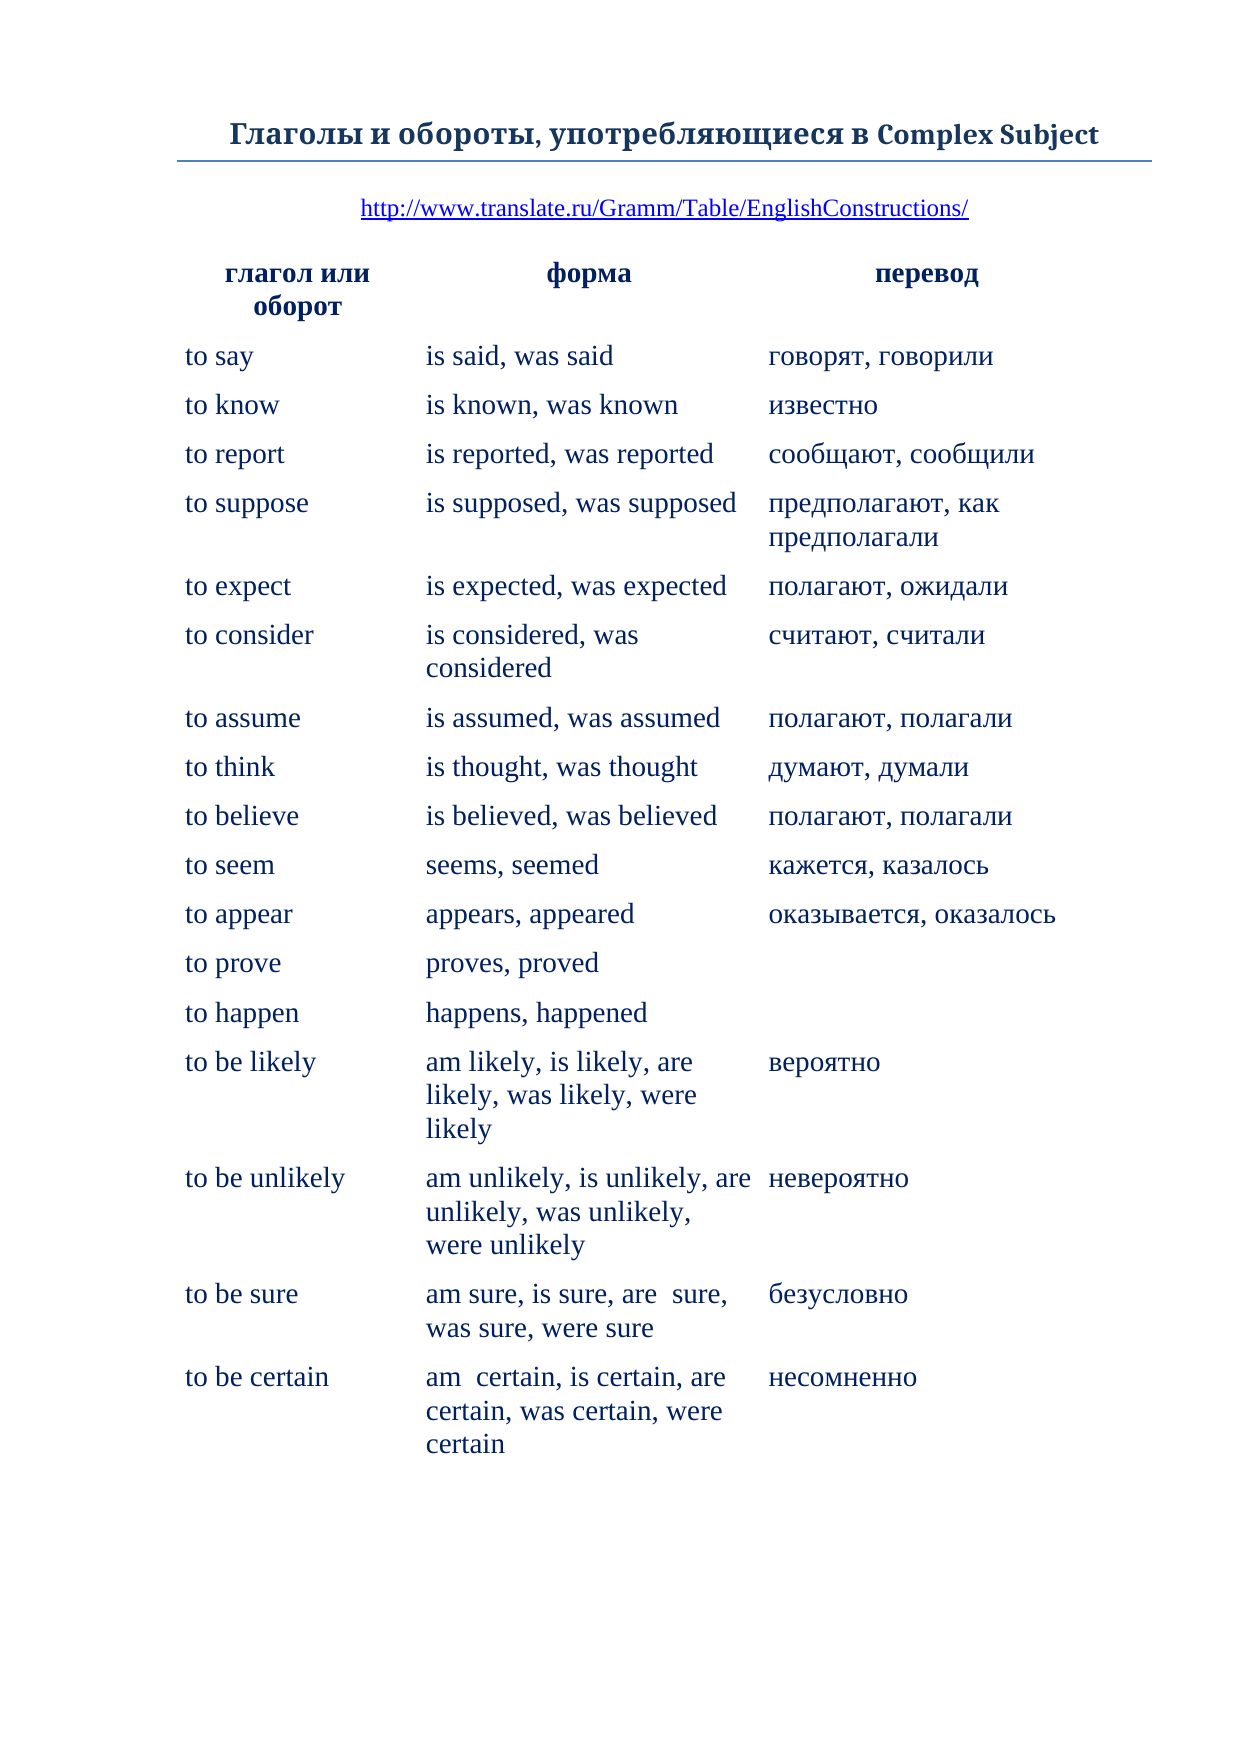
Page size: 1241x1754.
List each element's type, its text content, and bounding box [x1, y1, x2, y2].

table_cell is expected, was expected [418, 560, 761, 609]
table_cell to say [177, 330, 418, 379]
table_cell am likely, is likely, are likely, was likely, were likely [418, 1036, 761, 1152]
table_header глагол или оборот [177, 247, 418, 330]
table_cell to know [177, 379, 418, 428]
table_cell предполагают, как предполагали [761, 478, 1093, 560]
table_cell to report [177, 428, 418, 477]
table_cell to assume [177, 692, 418, 741]
table_header перевод [761, 247, 1093, 330]
table_cell to suppose [177, 478, 418, 560]
table_cell appears, appeared [418, 889, 761, 938]
table_cell to be certain [177, 1351, 418, 1468]
table_cell кажется, казалось [761, 840, 1093, 889]
table_cell to prove [177, 938, 418, 987]
table_cell is reported, was reported [418, 428, 761, 477]
table_cell считают, считали [761, 609, 1093, 692]
table_cell полагают, полагали [761, 790, 1093, 839]
table_cell известно [761, 379, 1093, 428]
table_cell говорят, говорили [761, 330, 1093, 379]
table_cell to be unlikely [177, 1153, 418, 1269]
table_cell to seem [177, 840, 418, 889]
table_cell to believe [177, 790, 418, 839]
table_cell is said, was said [418, 330, 761, 379]
table_header форма [418, 247, 761, 330]
text http://www.translate.ru/Gramm/Table/EnglishConstructions/ [177, 193, 1152, 222]
table_cell am certain, is certain, are certain, was certain, were certain [418, 1351, 761, 1468]
table_cell несомненно [761, 1351, 1093, 1468]
table_cell proves, proved [418, 938, 761, 987]
table_cell сообщают, сообщили [761, 428, 1093, 477]
table_cell is supposed, was supposed [418, 478, 761, 560]
table_cell to appear [177, 889, 418, 938]
table_cell оказывается, оказалось [761, 889, 1093, 1036]
table_cell to think [177, 741, 418, 790]
table_cell полагают, ожидали [761, 560, 1093, 609]
title Глаголы и обороты, употребляющиеся в Complex Subject [177, 118, 1152, 160]
table_cell am unlikely, is unlikely, are unlikely, was unlikely, were unlikely [418, 1153, 761, 1269]
table_cell думают, думали [761, 741, 1093, 790]
table_cell is considered, was considered [418, 609, 761, 692]
table_cell is believed, was believed [418, 790, 761, 839]
table_cell is assumed, was assumed [418, 692, 761, 741]
table_cell to consider [177, 609, 418, 692]
table_cell невероятно [761, 1153, 1093, 1269]
table_cell is known, was known [418, 379, 761, 428]
table_cell безусловно [761, 1269, 1093, 1351]
table_cell am sure, is sure, are sure, was sure, were sure [418, 1269, 761, 1351]
table_cell seems, seemed [418, 840, 761, 889]
table_cell to be likely [177, 1036, 418, 1152]
table_cell happens, happened [418, 987, 761, 1036]
table_cell to be sure [177, 1269, 418, 1351]
table_cell вероятно [761, 1036, 1093, 1152]
table_cell to expect [177, 560, 418, 609]
table_cell полагают, полагали [761, 692, 1093, 741]
table_cell to happen [177, 987, 418, 1036]
table_cell is thought, was thought [418, 741, 761, 790]
